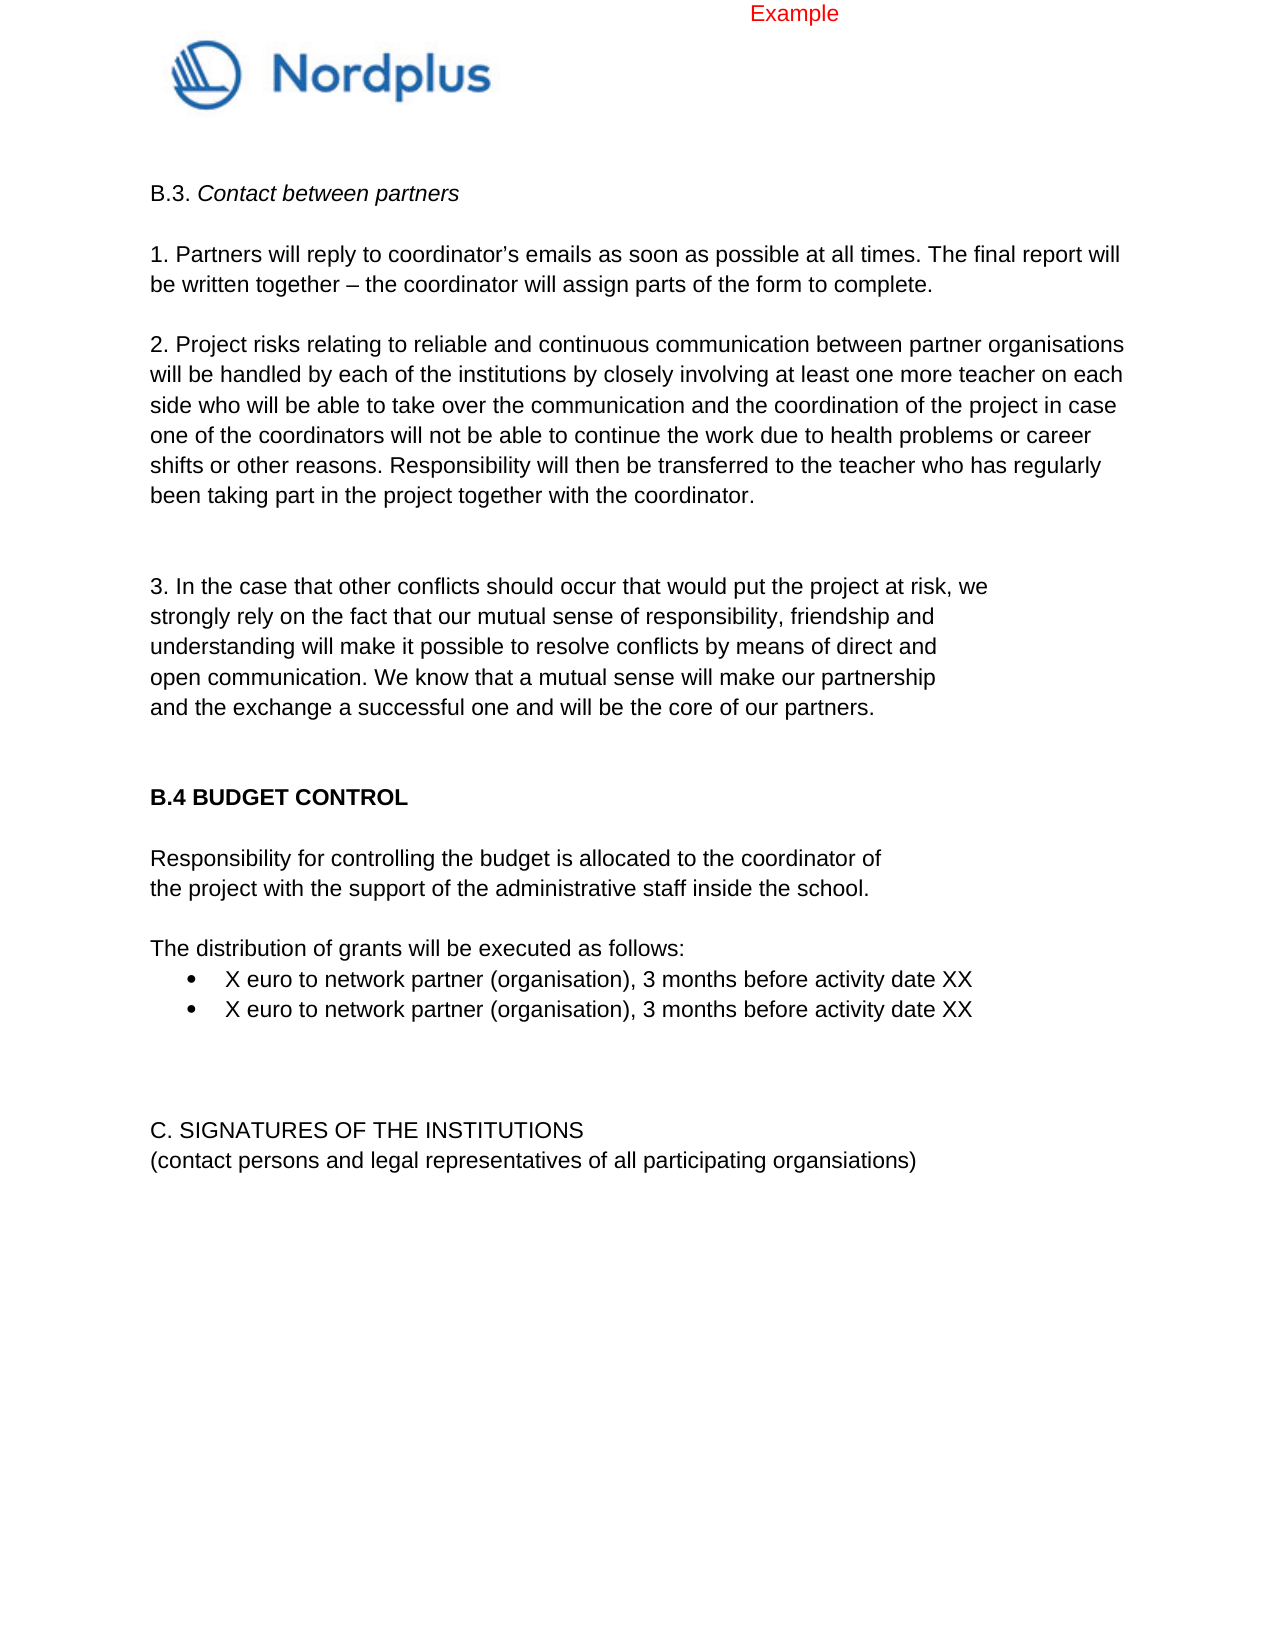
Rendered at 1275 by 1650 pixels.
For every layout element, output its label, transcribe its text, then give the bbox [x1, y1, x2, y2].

text the project with the support of the administrative staff inside the school. [150, 875, 1125, 901]
text The distribution of grants will be executed as follows: [150, 935, 1125, 962]
text B.3. Contact between partners [150, 180, 1125, 207]
text strongly rely on the fact that our mutual sense of responsibility, friendship and [150, 603, 1125, 629]
text understanding will make it possible to resolve conflicts by means of direct and [150, 633, 1125, 660]
text 2. Project risks relating to reliable and continuous communication between partner organisations will be handled by each of the institutions by closely involving at least one more teacher on each side who will be able to take over the communication and the coordination of the project in case one of the coordinators will not be able to continue the work due to health problems or career shifts or other reasons. Responsibility will then be transferred to the teacher who has regularly been taking part in the project together with the coordinator. [150, 301, 1125, 509]
text Responsibility for controlling the budget is allocated to the coordinator of [150, 845, 1125, 871]
picture [150, 30, 527, 124]
list X euro to network partner (organisation), 3 months before activity date XX [187, 996, 1125, 1022]
text (contact persons and legal representatives of all participating organsiations) [150, 1147, 1125, 1173]
text 3. In the case that other conflicts should occur that would put the project at risk, we [150, 573, 1125, 599]
text and the exchange a successful one and will be the core of our partners. [150, 694, 1125, 720]
text B.4 BUDGET CONTROL [150, 784, 1125, 811]
text 1. Partners will reply to coordinator’s emails as soon as possible at all times. The final report will be written together – the coordinator will assign parts of the form to complete. [150, 241, 1125, 297]
text C. SIGNATURES OF THE INSTITUTIONS [150, 1117, 1125, 1143]
text open communication. We know that a mutual sense will make our partnership [150, 663, 1125, 690]
list X euro to network partner (organisation), 3 months before activity date XX [187, 966, 1125, 992]
